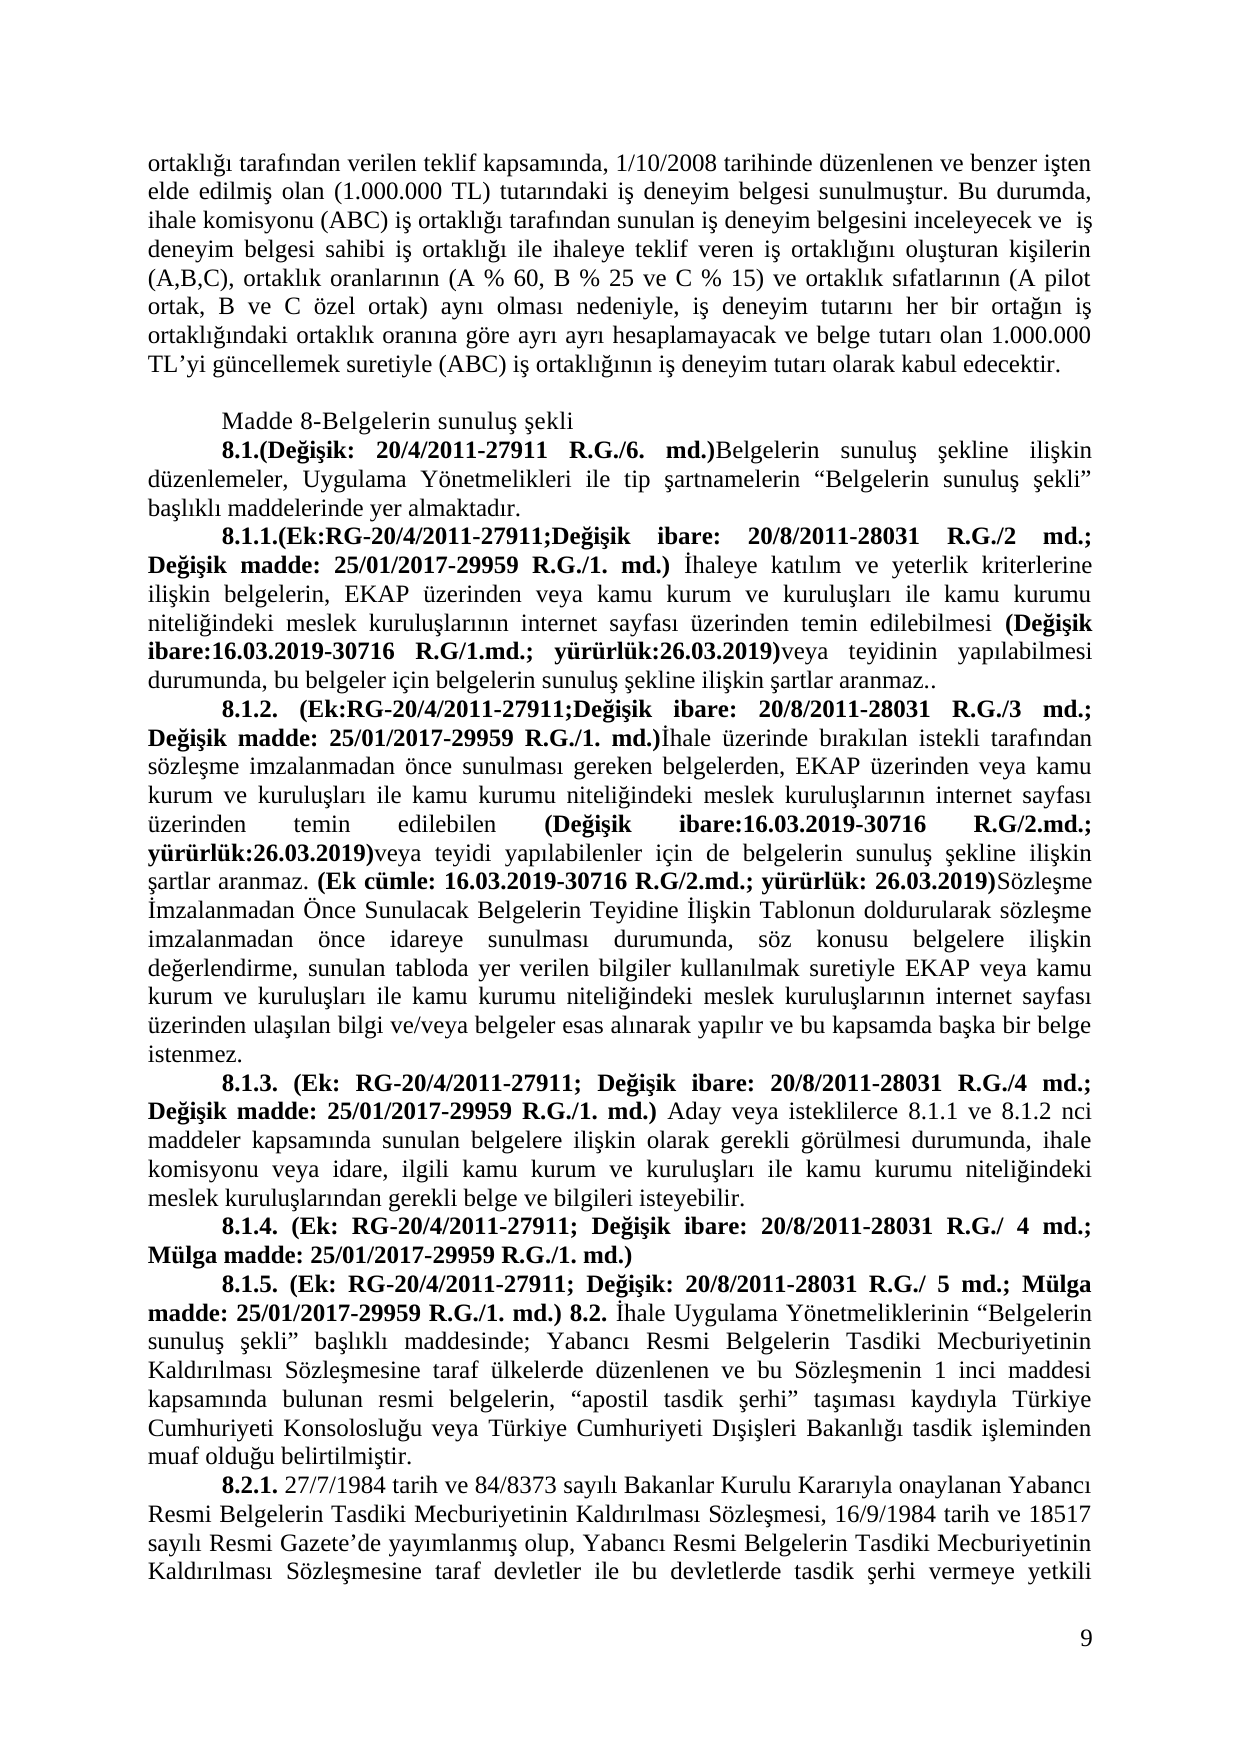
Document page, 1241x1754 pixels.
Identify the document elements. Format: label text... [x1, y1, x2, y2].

text 8.1.4. (Ek: RG-20/4/2011-27911; Değişik ibare: 20/8/2011-28031 R.G./ 4 md.; Mülga madde: 25/01/2017-29959 R.G./1. md.) [148, 1211, 1092, 1269]
text 8.1.3. (Ek: RG-20/4/2011-27911; Değişik ibare: 20/8/2011-28031 R.G./4 md.; Değişik madde: 25/01/2017-29959 R.G./1. md.) Aday veya isteklilerce 8.1.1 ve 8.1.2 nci maddeler kapsamında sunulan belgelere ilişkin olarak gerekli görülmesi durumunda, ihale komisyonu veya idare, ilgili kamu kurum ve kuruluşları ile kamu kurumu niteliğindeki meslek kuruluşlarından gerekli belge ve bilgileri isteyebilir. [148, 1068, 1092, 1211]
text 8.1.2. (Ek:RG-20/4/2011-27911;Değişik ibare: 20/8/2011-28031 R.G./3 md.; Değişik madde: 25/01/2017-29959 R.G./1. md.)İhale üzerinde bırakılan istekli tarafından sözleşme imzalanmadan önce sunulması gereken belgelerden, EKAP üzerinden veya kamu kurum ve kuruluşları ile kamu kurumu niteliğindeki meslek kuruluşlarının internet sayfası üzerinden temin edilebilen (Değişik ibare:16.03.2019-30716 R.G/2.md.; yürürlük:26.03.2019)veya teyidi yapılabilenler için de belgelerin sunuluş şekline ilişkin şartlar aranmaz. (Ek cümle: 16.03.2019-30716 R.G/2.md.; yürürlük: 26.03.2019)Sözleşme İmzalanmadan Önce Sunulacak Belgelerin Teyidine İlişkin Tablonun doldurularak sözleşme imzalanmadan önce idareye sunulması durumunda, söz konusu belgelere ilişkin değerlendirme, sunulan tabloda yer verilen bilgiler kullanılmak suretiyle EKAP veya kamu kurum ve kuruluşları ile kamu kurumu niteliğindeki meslek kuruluşlarının internet sayfası üzerinden ulaşılan bilgi ve/veya belgeler esas alınarak yapılır ve bu kapsamda başka bir belge istenmez. [148, 694, 1092, 1068]
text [148, 148, 1092, 378]
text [148, 1470, 1092, 1585]
text 8.1.5. (Ek: RG-20/4/2011-27911; Değişik: 20/8/2011-28031 R.G./ 5 md.; Mülga madde: 25/01/2017-29959 R.G./1. md.) 8.2. İhale Uygulama Yönetmeliklerinin “Belgelerin sunuluş şekli” başlıklı maddesinde; Yabancı Resmi Belgelerin Tasdiki Mecburiyetinin Kaldırılması Sözleşmesine taraf ülkelerde düzenlenen ve bu Sözleşmenin 1 inci maddesi kapsamında bulunan resmi belgelerin, “apostil tasdik şerhi” taşıması kaydıyla Türkiye Cumhuriyeti Konsolosluğu veya Türkiye Cumhuriyeti Dışişleri Bakanlığı tasdik işleminden muaf olduğu belirtilmiştir. [148, 1269, 1092, 1470]
text 8.1.1.(Ek:RG-20/4/2011-27911;Değişik ibare: 20/8/2011-28031 R.G./2 md.; Değişik madde: 25/01/2017-29959 R.G./1. md.) İhaleye katılım ve yeterlik kriterlerine ilişkin belgelerin, EKAP üzerinden veya kamu kurum ve kuruluşları ile kamu kurumu niteliğindeki meslek kuruluşlarının internet sayfası üzerinden temin edilebilmesi (Değişik ibare:16.03.2019-30716 R.G/1.md.; yürürlük:26.03.2019)veya teyidinin yapılabilmesi durumunda, bu belgeler için belgelerin sunuluş şekline ilişkin şartlar aranmaz.. [148, 521, 1092, 694]
text 8.1.(Değişik: 20/4/2011-27911 R.G./6. md.)Belgelerin sunuluş şekline ilişkin düzenlemeler, Uygulama Yönetmelikleri ile tip şartnamelerin “Belgelerin sunuluş şekli” başlıklı maddelerinde yer almaktadır. [148, 435, 1092, 521]
subtitle Madde 8-Belgelerin sunuluş şekli [148, 406, 1092, 435]
